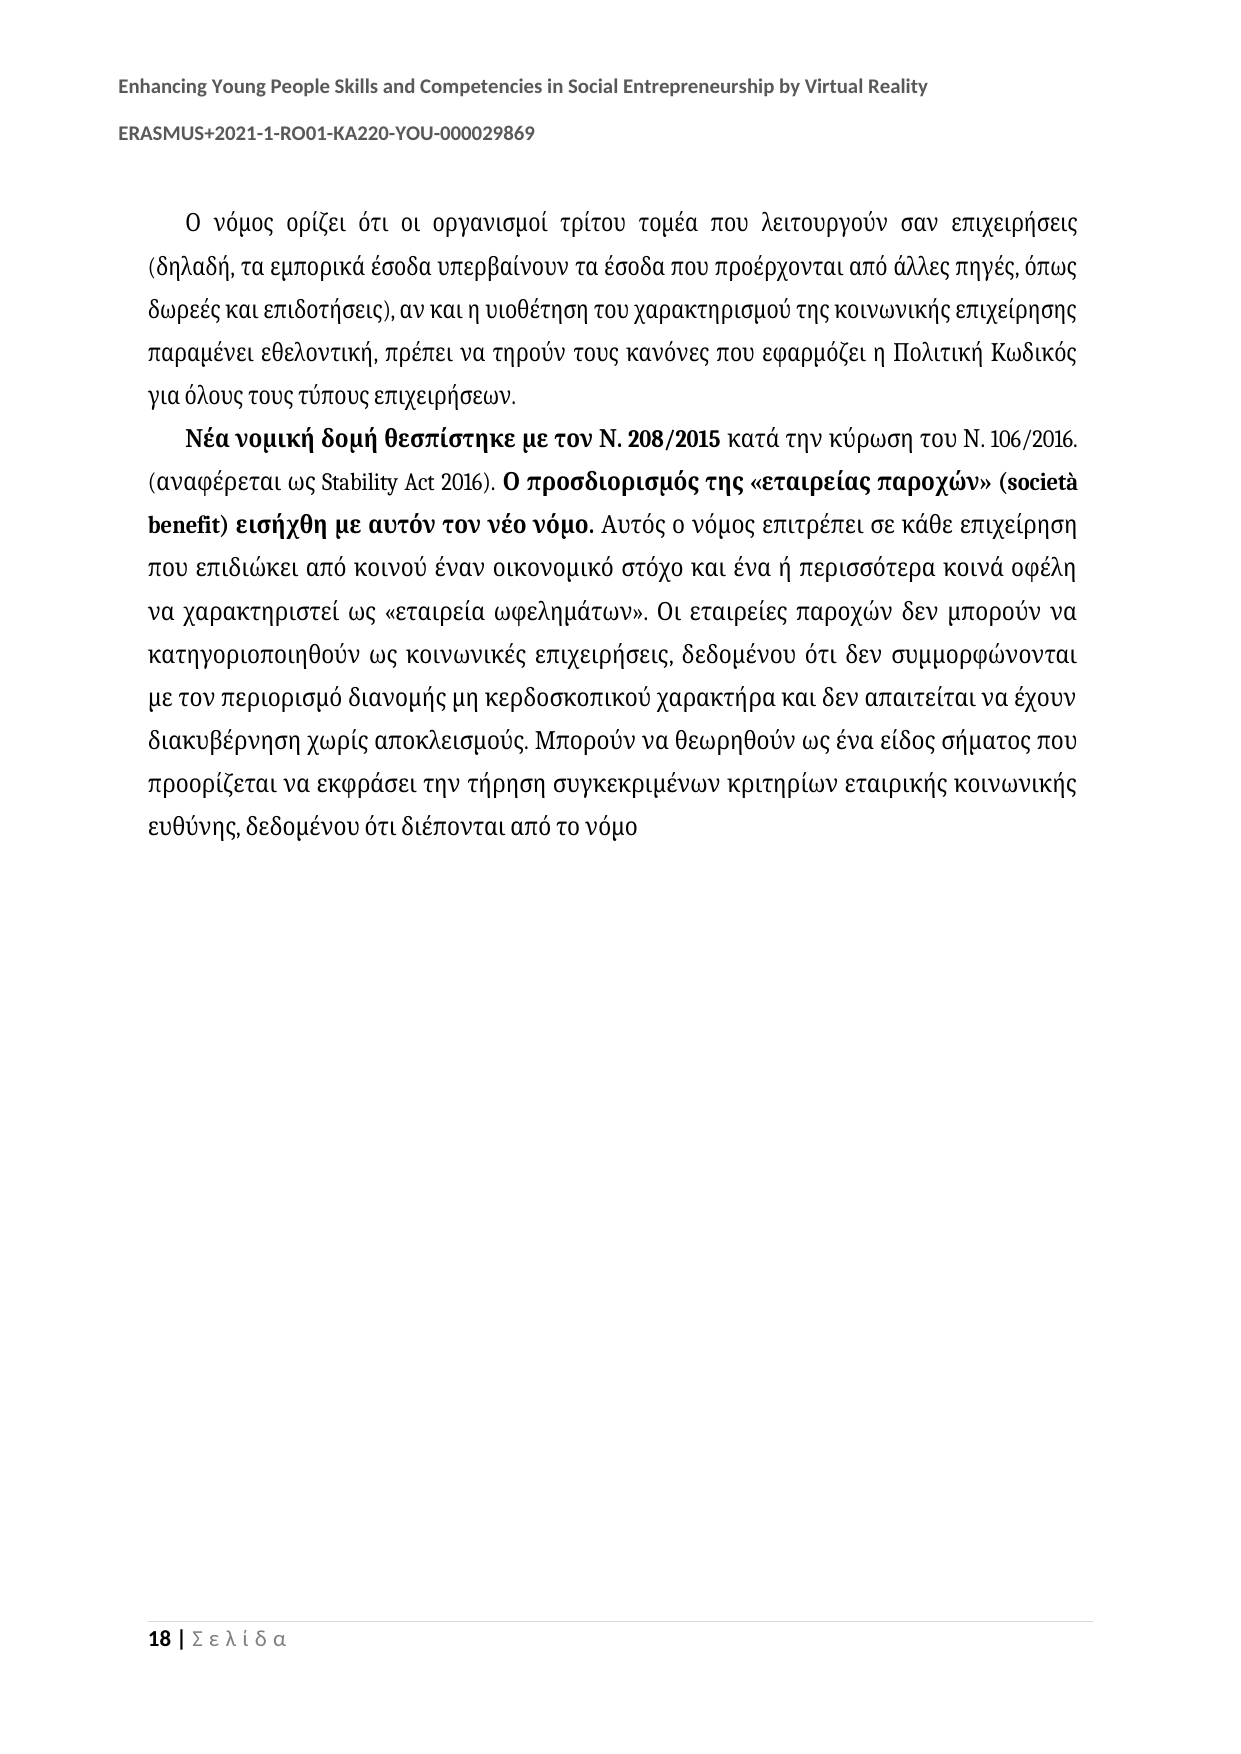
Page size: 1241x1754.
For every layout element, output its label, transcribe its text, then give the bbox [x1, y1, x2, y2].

text Ο νόμος ορίζει ότι οι οργανισμοί τρίτου τομέα που λειτουργούν σαν επιχειρήσεις (δηλαδή, τα εμπορικά έσοδα υπερβαίνουν τα έσοδα που προέρχονται από άλλες πηγές, όπως δωρεές και επιδοτήσεις), αν και η υιοθέτηση του χαρακτηρισμού της κοινωνικής επιχείρησης παραμένει εθελοντική, πρέπει να τηρούν τους κανόνες που εφαρμόζει η Πολιτική Κωδικός για όλους τους τύπους επιχειρήσεων. [148, 209, 1078, 411]
text Νέα νομική δομή θεσπίστηκε με τον Ν. 208/2015 κατά την κύρωση του Ν. 106/2016. (αναφέρεται ως Stability Act 2016). Ο προσδιορισμός της «εταιρείας παροχών» (società benefit) εισήχθη με αυτόν τον νέο νόμο. Αυτός ο νόμος επιτρέπει σε κάθε επιχείρηση που επιδιώκει από κοινού έναν οικονομικό στόχο και ένα ή περισσότερα κοινά οφέλη να χαρακτηριστεί ως «εταιρεία ωφελημάτων». Οι εταιρείες παροχών δεν μπορούν να κατηγοριοποιηθούν ως κοινωνικές επιχειρήσεις, δεδομένου ότι δεν συμμορφώνονται με τον περιορισμό διανομής μη κερδοσκοπικού χαρακτήρα και δεν απαιτείται να έχουν διακυβέρνηση χωρίς αποκλεισμούς. Μπορούν να θεωρηθούν ως ένα είδος σήματος που προορίζεται να εκφράσει την τήρηση συγκεκριμένων κριτηρίων εταιρικής κοινωνικής ευθύνης, δεδομένου ότι διέπονται από το νόμο [148, 425, 1078, 842]
